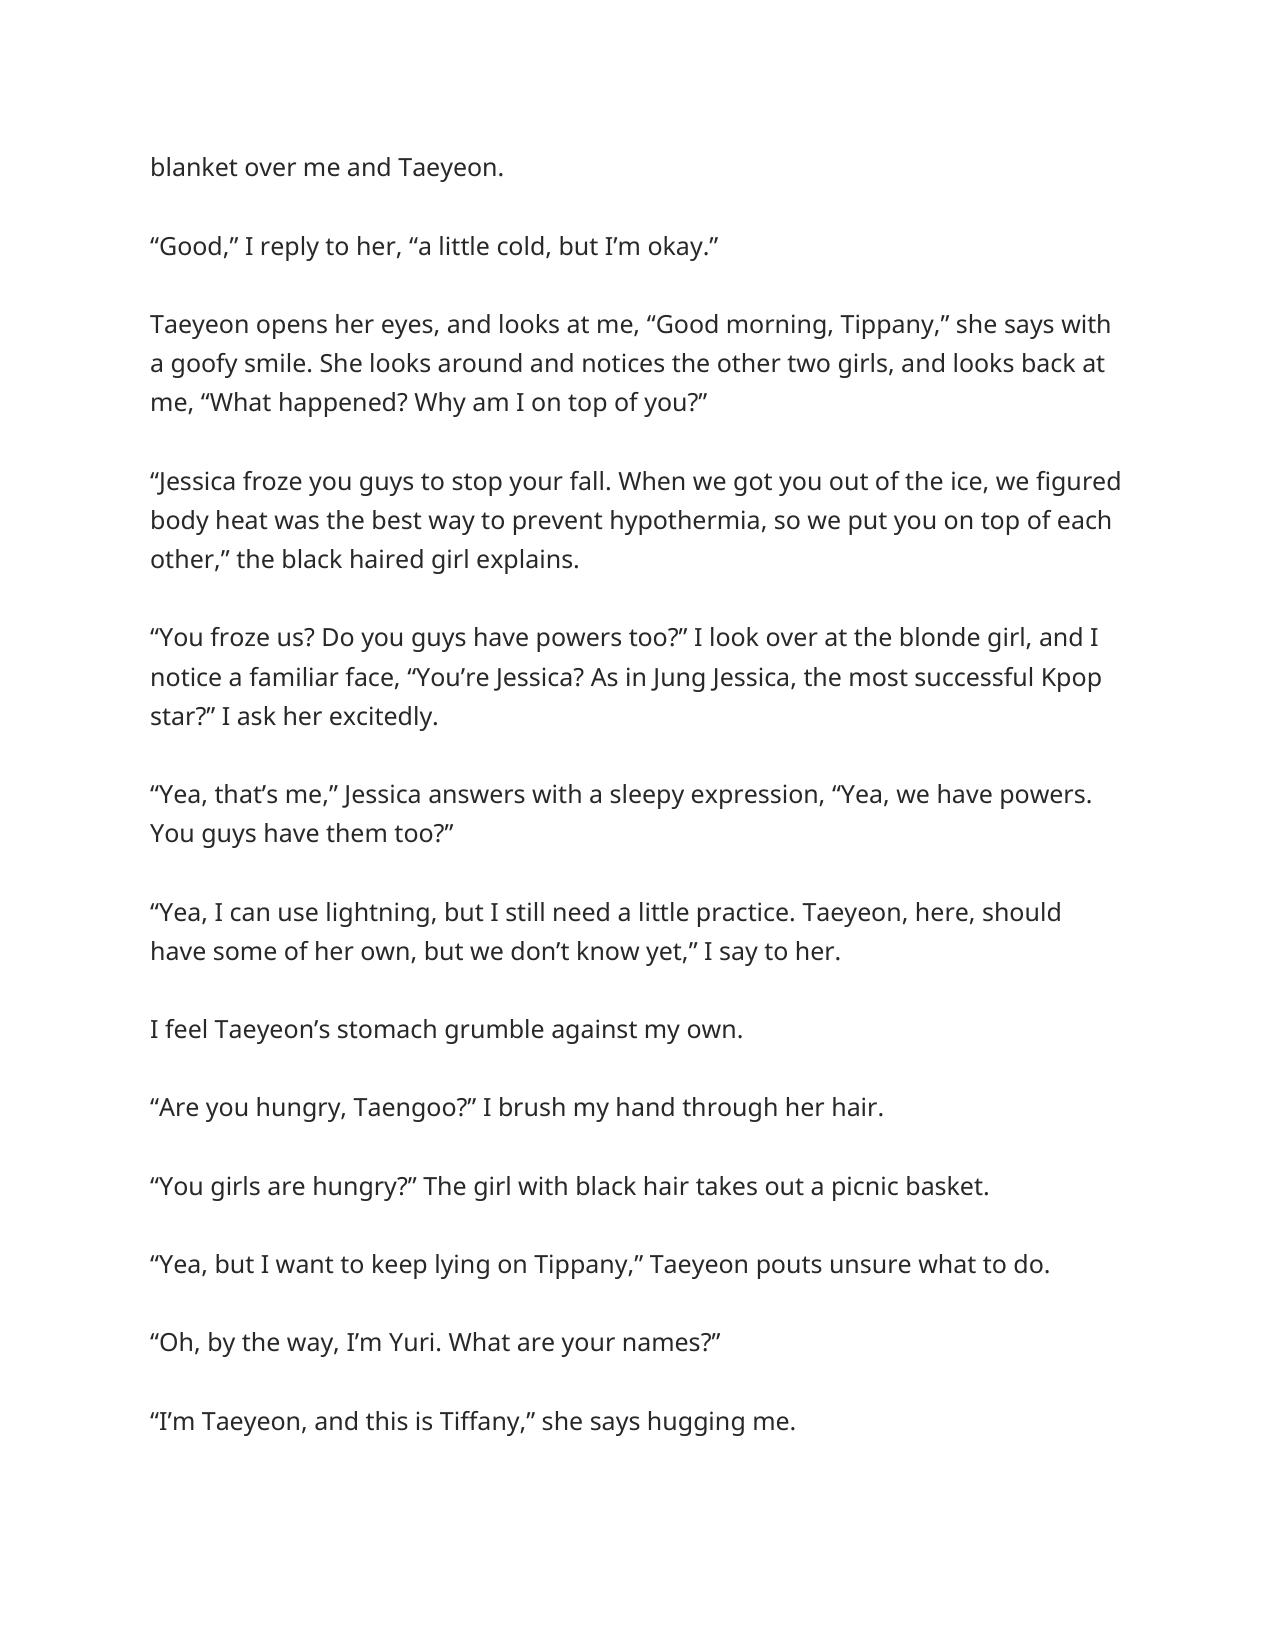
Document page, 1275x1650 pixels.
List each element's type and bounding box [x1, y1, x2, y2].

text [150, 150, 1125, 1477]
